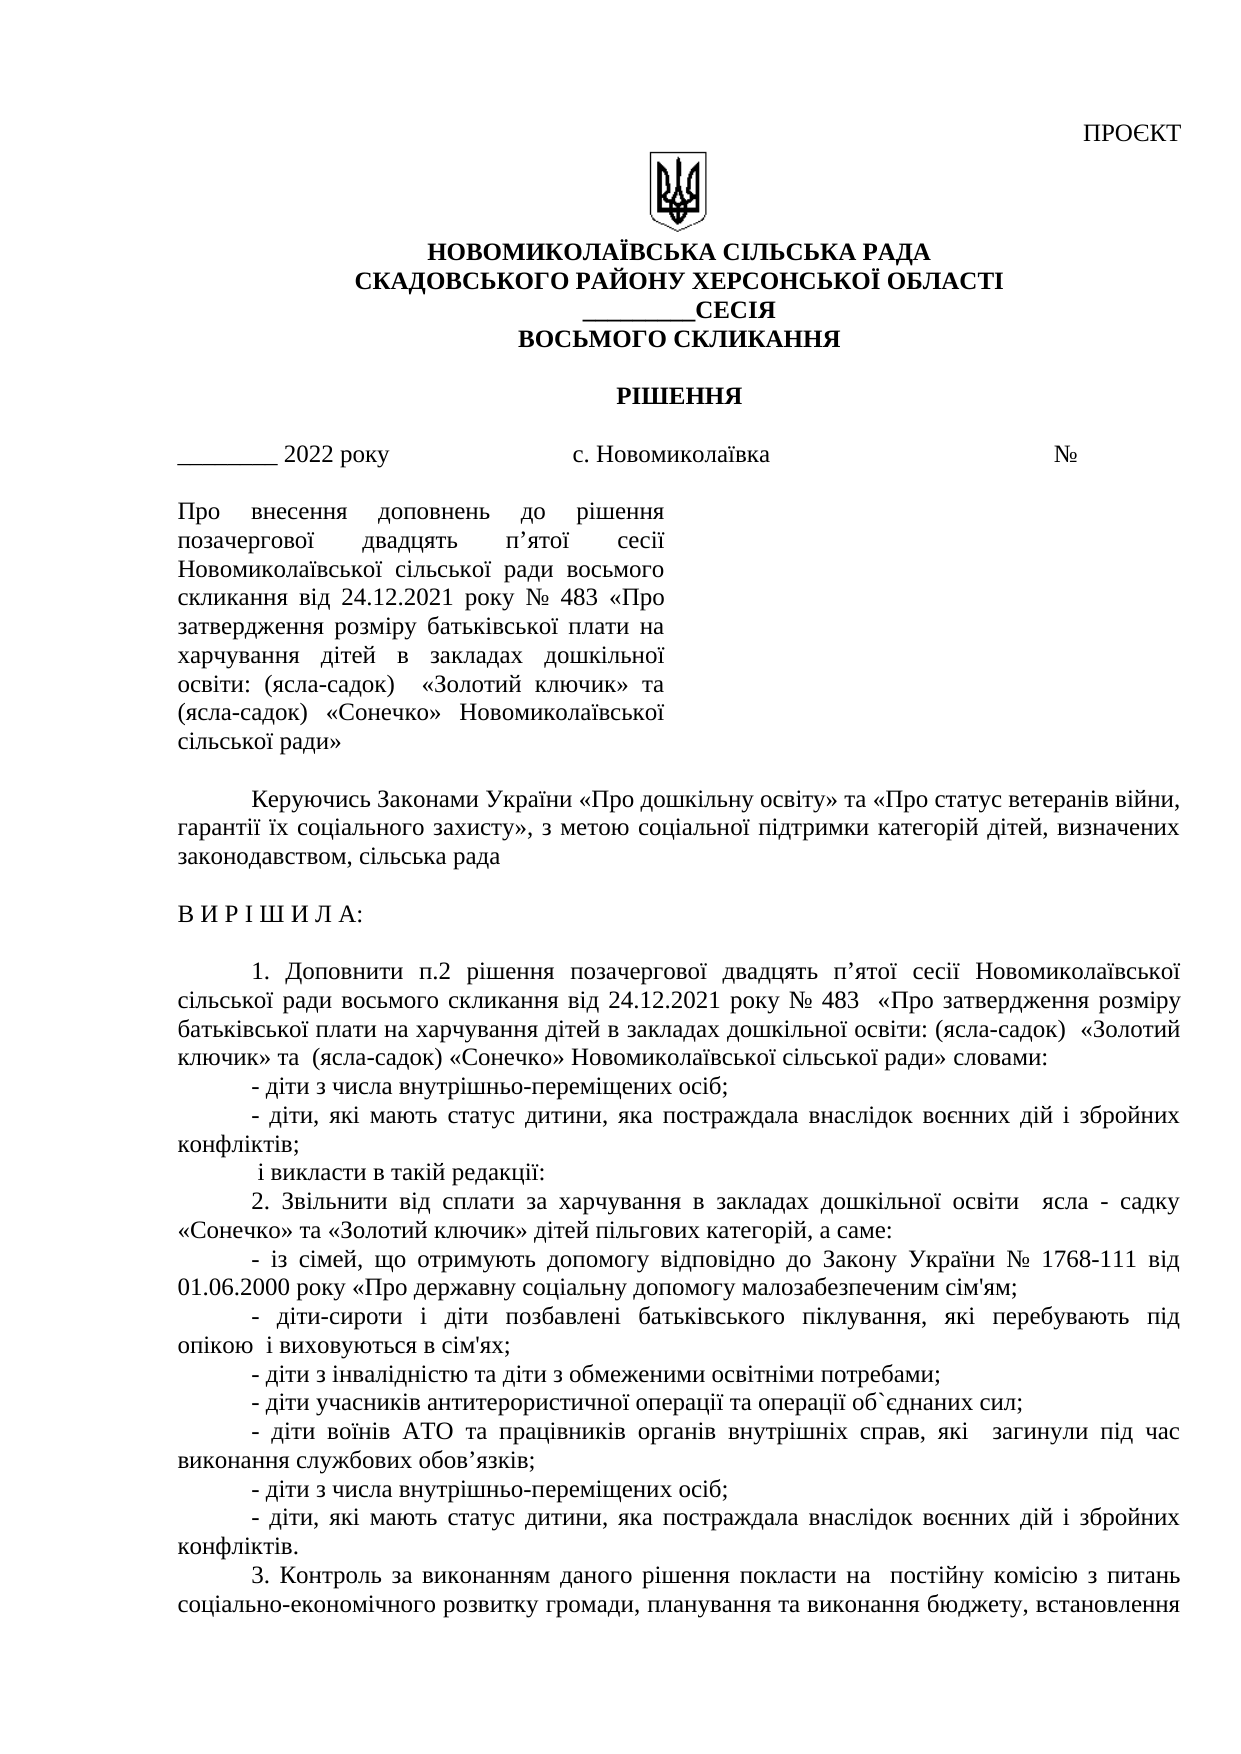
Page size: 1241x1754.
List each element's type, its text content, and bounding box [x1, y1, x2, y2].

text Керуючись Законами України «Про дошкільну освіту» та «Про статус ветеранів війни, гарантії їх соціального захисту», з метою соціальної підтримки категорій дітей, визначених законодавством, сільська рада [177, 784, 1181, 813]
text - діти, які мають статус дитини, яка постраждала внаслідок воєнних дій і збройних конфліктів. [177, 1502, 1181, 1560]
text - із сімей, що отримують допомогу відповідно до Закону України № 1768-111 від 01.06.2000 року «Про державну соціальну допомогу малозабезпеченим сім'ям; [177, 1244, 1181, 1301]
text РІШЕННЯ [177, 381, 1181, 410]
text 2. Звільнити від сплати за харчування в закладах дошкільної освіти ясла - садку «Сонечко» та «Золотий ключик» дітей пільгових категорій, а саме: [177, 1186, 1181, 1244]
text _________СЕСІЯ [177, 295, 1181, 324]
text НОВОМИКОЛАЇВСЬКА СІЛЬСЬКА РАДА [177, 237, 1181, 266]
text - діти з числа внутрішньо-переміщених осіб; [177, 1474, 1181, 1502]
text - діти з числа внутрішньо-переміщених осіб; [177, 1071, 1181, 1100]
text Про внесення доповнень до рішення позачергової двадцять п’ятої сесії Новомиколаївської сільської ради восьмого скликання від 24.12.2021 року № 483 «Про затвердження розміру батьківської плати на харчування дітей в закладах дошкільної освіти: (ясла-садок) «Золотий ключик» та (ясла-садок) «Сонечко» Новомиколаївської сільської ради» [177, 496, 664, 755]
text - діти, які мають статус дитини, яка постраждала внаслідок воєнних дій і збройних конфліктів; [177, 1100, 1181, 1157]
text В И Р І Ш И Л А: [177, 899, 1181, 927]
text - діти воїнів АТО та працівників органів внутрішніх справ, які загинули під час виконання службових обов’язків; [177, 1416, 1181, 1474]
text - діти учасників антитерористичної операції та операції об`єднаних сил; [177, 1387, 1181, 1416]
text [177, 1560, 1181, 1617]
text ВОСЬМОГО СКЛИКАННЯ [177, 324, 1181, 352]
text ________ 2022 року с. Новомиколаївка № [177, 439, 1181, 467]
text - діти-сироти і діти позбавлені батьківського піклування, які перебувають під опікою і виховуються в сім'ях; [177, 1301, 1181, 1359]
text Керуючись Законами України «Про дошкільну освіту» та «Про статус ветеранів війни, гарантії їх соціального захисту», з метою соціальної підтримки категорій дітей, визначених законодавством, сільська рада [353, 841, 1181, 870]
text СКАДОВСЬКОГО РАЙОНУ ХЕРСОНСЬКОЇ ОБЛАСТІ [177, 266, 1181, 295]
text і викласти в такій редакції: [177, 1157, 1181, 1186]
text - діти з інвалідністю та діти з обмеженими освітніми потребами; [177, 1359, 1181, 1387]
text ПРОЄКТ [177, 118, 1181, 147]
text 1. Доповнити п.2 рішення позачергової двадцять п’ятої сесії Новомиколаївської сільської ради восьмого скликання від 24.12.2021 року № 483 «Про затвердження розміру батьківської плати на харчування дітей в закладах дошкільної освіти: (ясла-садок) «Золотий ключик» та (ясла-садок) «Сонечко» Новомиколаївської сільської ради» словами: [177, 956, 1181, 1071]
